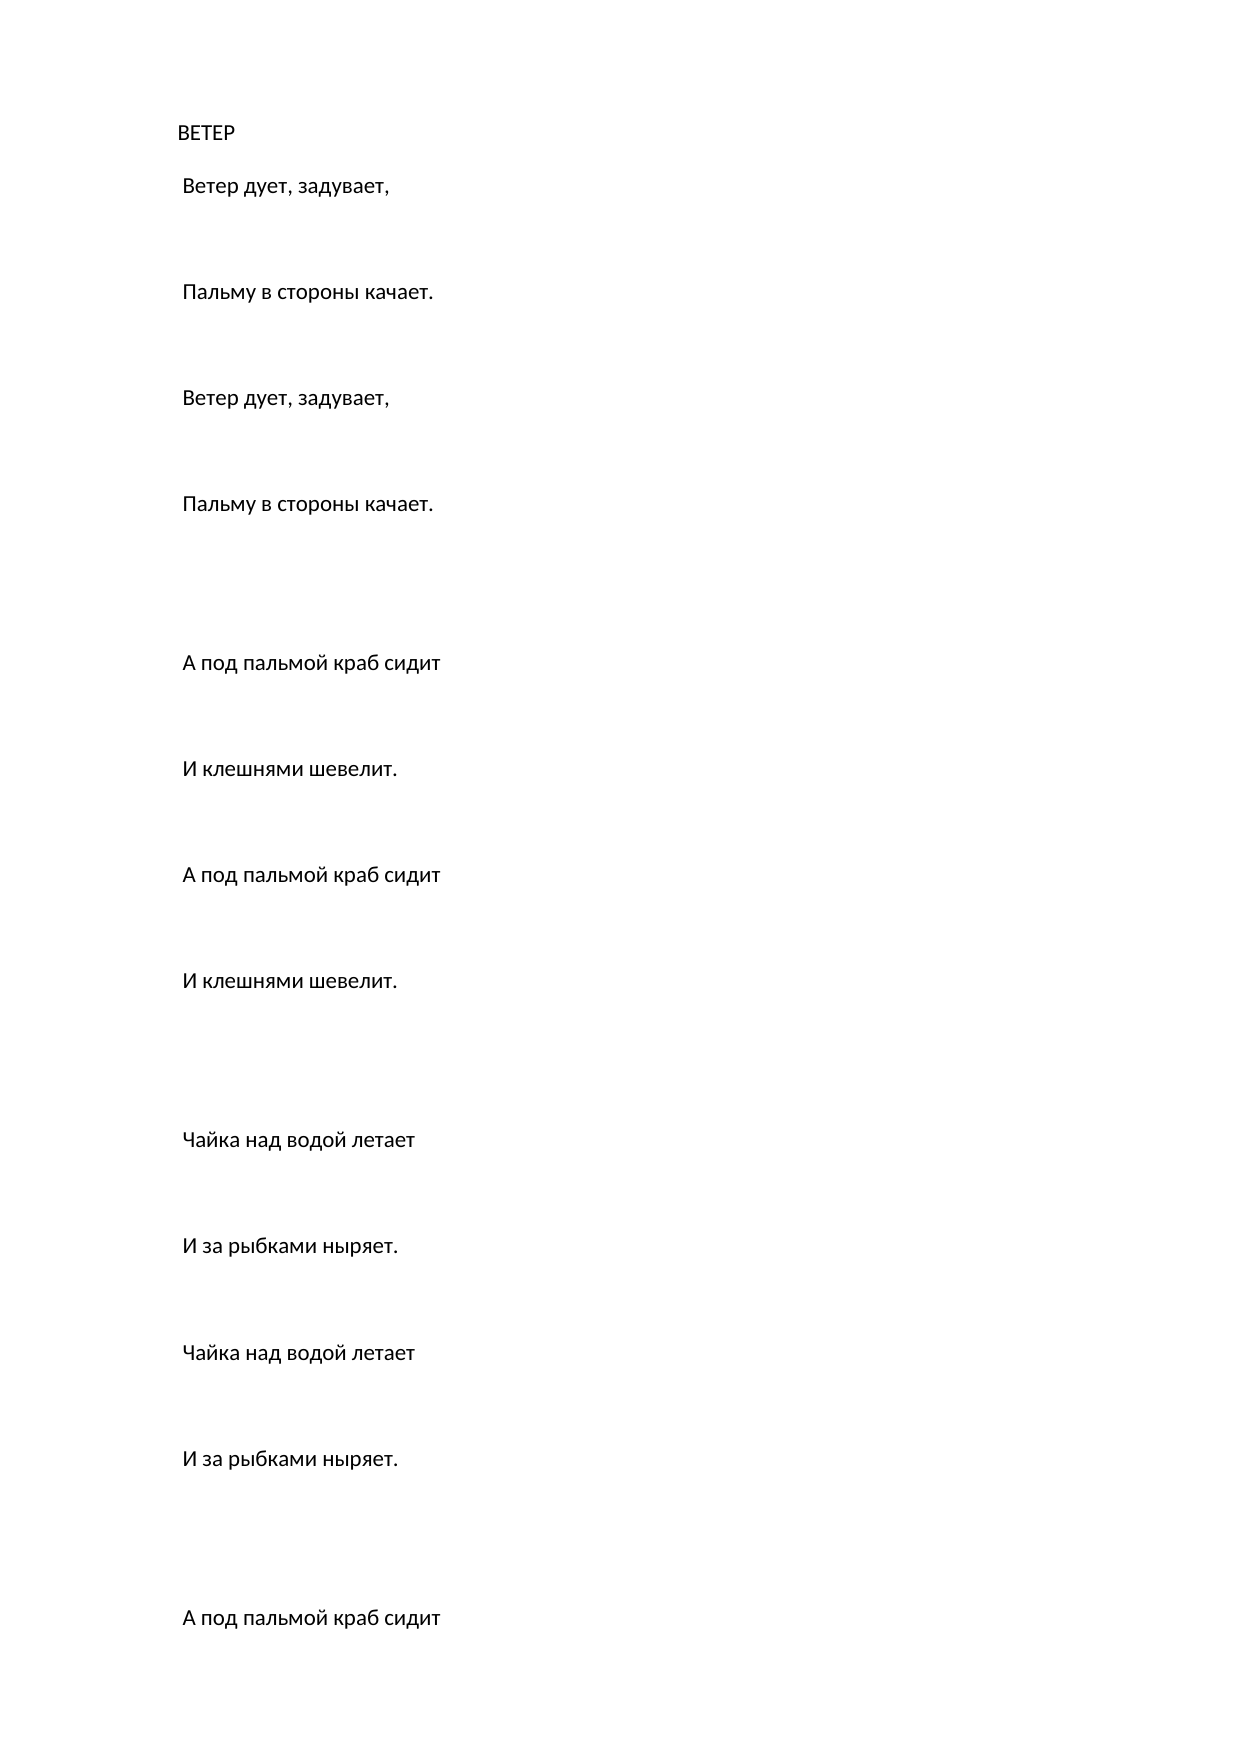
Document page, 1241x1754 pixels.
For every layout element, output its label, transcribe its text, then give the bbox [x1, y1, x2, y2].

text Ветер дует, задувает, [177, 383, 1152, 411]
text Чайка над водой летает [177, 1126, 1152, 1153]
text А под пальмой краб сидит [177, 1603, 1152, 1631]
text И клешнями шевелит. [177, 754, 1152, 782]
text Пальму в стороны качает. [177, 277, 1152, 305]
text А под пальмой краб сидит [177, 648, 1152, 676]
text А под пальмой краб сидит [177, 860, 1152, 888]
text И за рыбками ныряет. [177, 1444, 1152, 1472]
text Пальму в стороны качает. [177, 489, 1152, 517]
text И клешнями шевелит. [177, 966, 1152, 994]
text Ветер дует, задувает, [177, 171, 1152, 199]
text И за рыбками ныряет. [177, 1232, 1152, 1259]
text Чайка над водой летает [177, 1338, 1152, 1366]
text ВЕТЕР [177, 118, 1152, 146]
